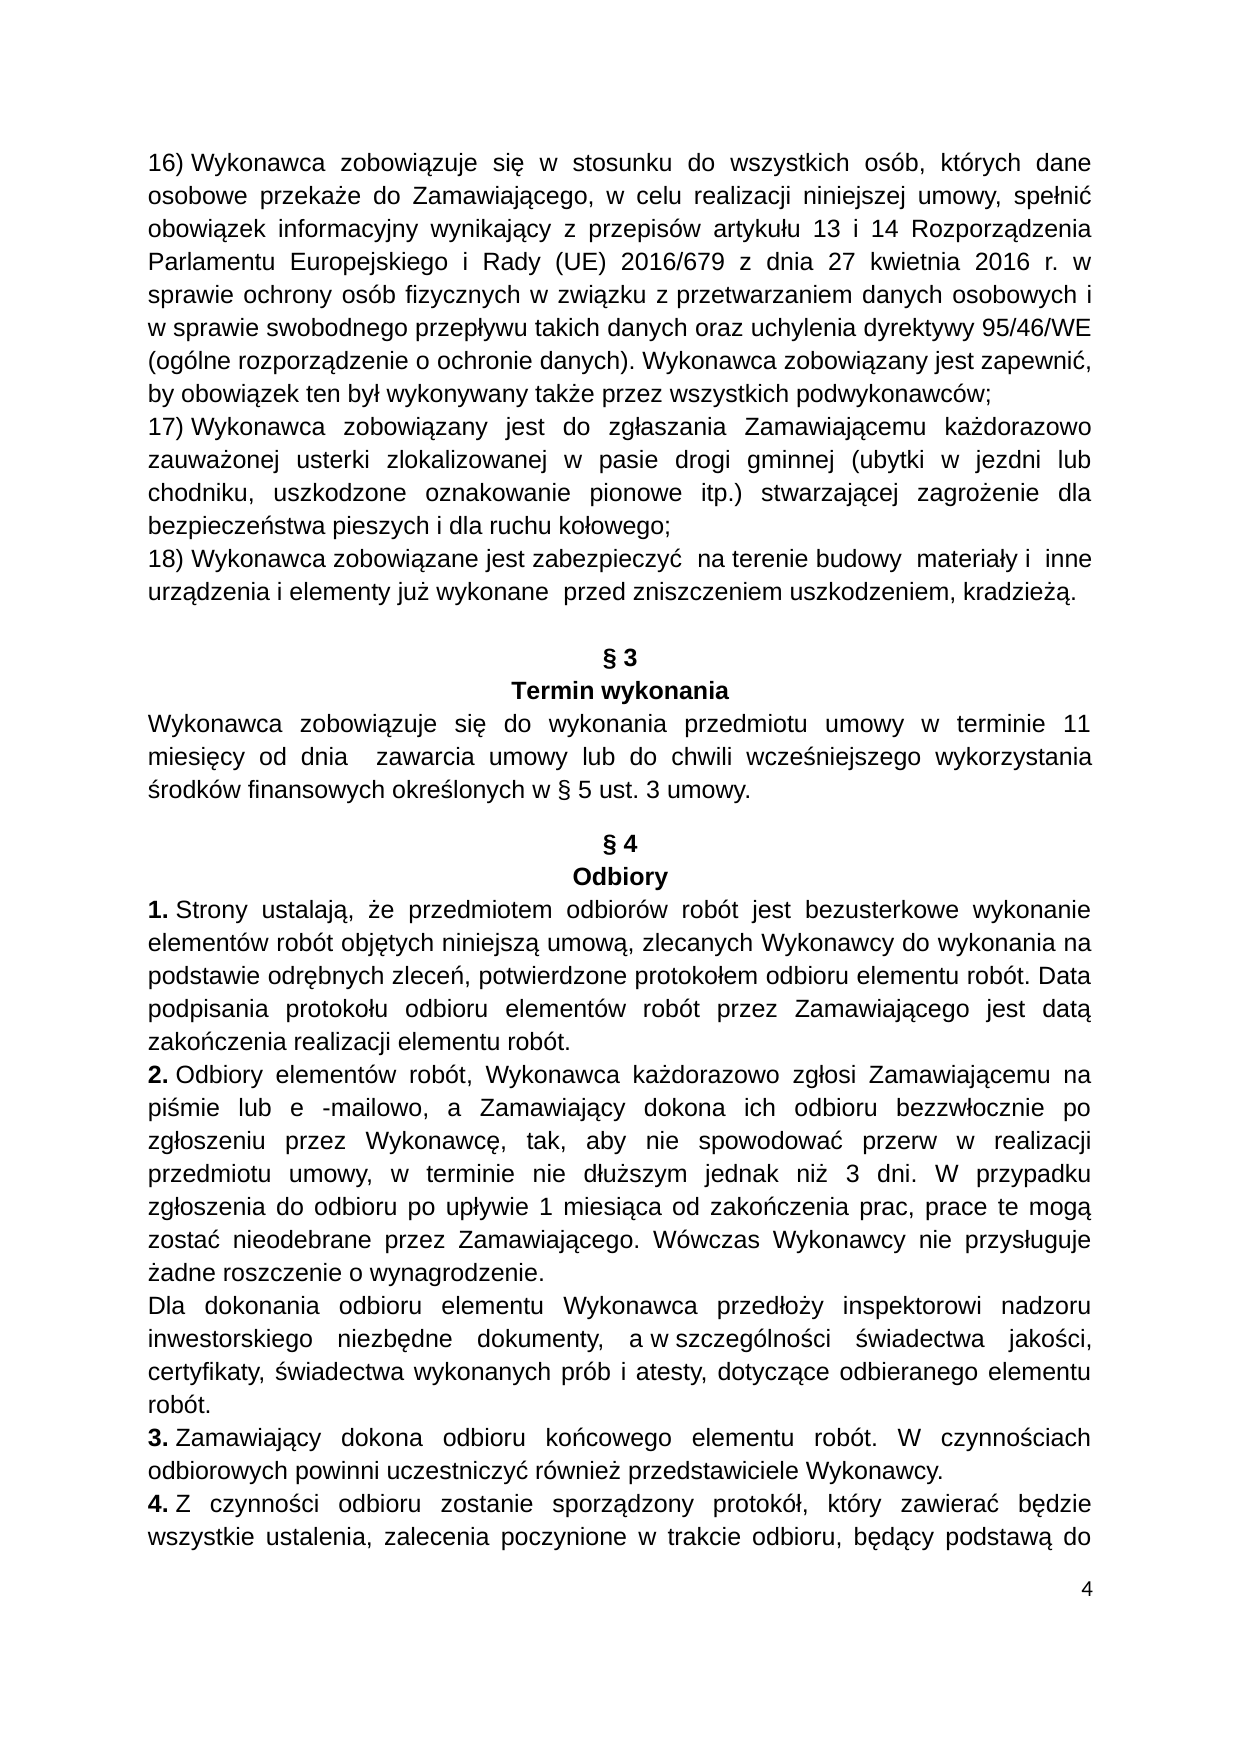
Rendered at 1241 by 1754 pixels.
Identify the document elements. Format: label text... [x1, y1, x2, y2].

text 2. Odbiory elementów robót, Wykonawca każdorazowo zgłosi Zamawiającemu na piśmie lub e -mailowo, a Zamawiający dokona ich odbioru bezzwłocznie po zgłoszeniu przez Wykonawcę, tak, aby nie spowodować przerw w realizacji przedmiotu umowy, w terminie nie dłuższym jednak niż 3 dni. W przypadku zgłoszenia do odbioru po upływie 1 miesiąca od zakończenia prac, prace te mogą zostać nieodebrane przez Zamawiającego. Wówczas Wykonawcy nie przysługuje żadne roszczenie o wynagrodzenie. [148, 1060, 1093, 1287]
text 16) Wykonawca zobowiązuje się w stosunku do wszystkich osób, których dane osobowe przekaże do Zamawiającego, w celu realizacji niniejszej umowy, spełnić obowiązek informacyjny wynikający z przepisów artykułu 13 i 14 Rozporządzenia Parlamentu Europejskiego i Rady (UE) 2016/679 z dnia 27 kwietnia 2016 r. w sprawie ochrony osób fizycznych w związku z przetwarzaniem danych osobowych i w sprawie swobodnego przepływu takich danych oraz uchylenia dyrektywy 95/46/WE (ogólne rozporządzenie o ochronie danych). Wykonawca zobowiązany jest zapewnić, by obowiązek ten był wykonywany także przez wszystkich podwykonawców; [148, 148, 1093, 407]
text § 4 [148, 829, 1093, 858]
text Dla dokonania odbioru elementu Wykonawca przedłoży inspektorowi nadzoru inwestorskiego niezbędne dokumenty, a w szczególności świadectwa jakości, certyfikaty, świadectwa wykonanych prób i atesty, dotyczące odbieranego elementu robót. [148, 1291, 1093, 1419]
text 17) Wykonawca zobowiązany jest do zgłaszania Zamawiającemu każdorazowo zauważonej usterki zlokalizowanej w pasie drogi gminnej (ubytki w jezdni lub chodniku, uszkodzone oznakowanie pionowe itp.) stwarzającej zagrożenie dla bezpieczeństwa pieszych i dla ruchu kołowego; [148, 412, 1093, 445]
text 18) Wykonawca zobowiązane jest zabezpieczyć na terenie budowy materiały i inne urządzenia i elementy już wykonane przed zniszczeniem uszkodzeniem, kradzieżą. [148, 544, 1093, 606]
text 1. Strony ustalają, że przedmiotem odbiorów robót jest bezusterkowe wykonanie elementów robót objętych niniejszą umową, zlecanych Wykonawcy do wykonania na podstawie odrębnych zleceń, potwierdzone protokołem odbioru elementu robót. Data podpisania protokołu odbioru elementów robót przez Zamawiającego jest datą zakończenia realizacji elementu robót. [148, 895, 1093, 1056]
text 17) Wykonawca zobowiązany jest do zgłaszania Zamawiającemu każdorazowo zauważonej usterki zlokalizowanej w pasie drogi gminnej (ubytki w jezdni lub chodniku, uszkodzone oznakowanie pionowe itp.) stwarzającej zagrożenie dla bezpieczeństwa pieszych i dla ruchu kołowego; [148, 507, 1093, 539]
text Wykonawca zobowiązuje się do wykonania przedmiotu umowy w terminie 11 miesięcy od dnia zawarcia umowy lub do chwili wcześniejszego wykorzystania środków finansowych określonych w § 5 ust. 3 umowy. [148, 709, 1093, 804]
text § 3 Termin wykonania [148, 643, 1093, 705]
text 3. Zamawiający dokona odbioru końcowego elementu robót. W czynnościach odbiorowych powinni uczestniczyć również przedstawiciele Wykonawcy. [148, 1423, 1093, 1485]
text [148, 1489, 1093, 1551]
text Odbiory [148, 862, 1093, 891]
